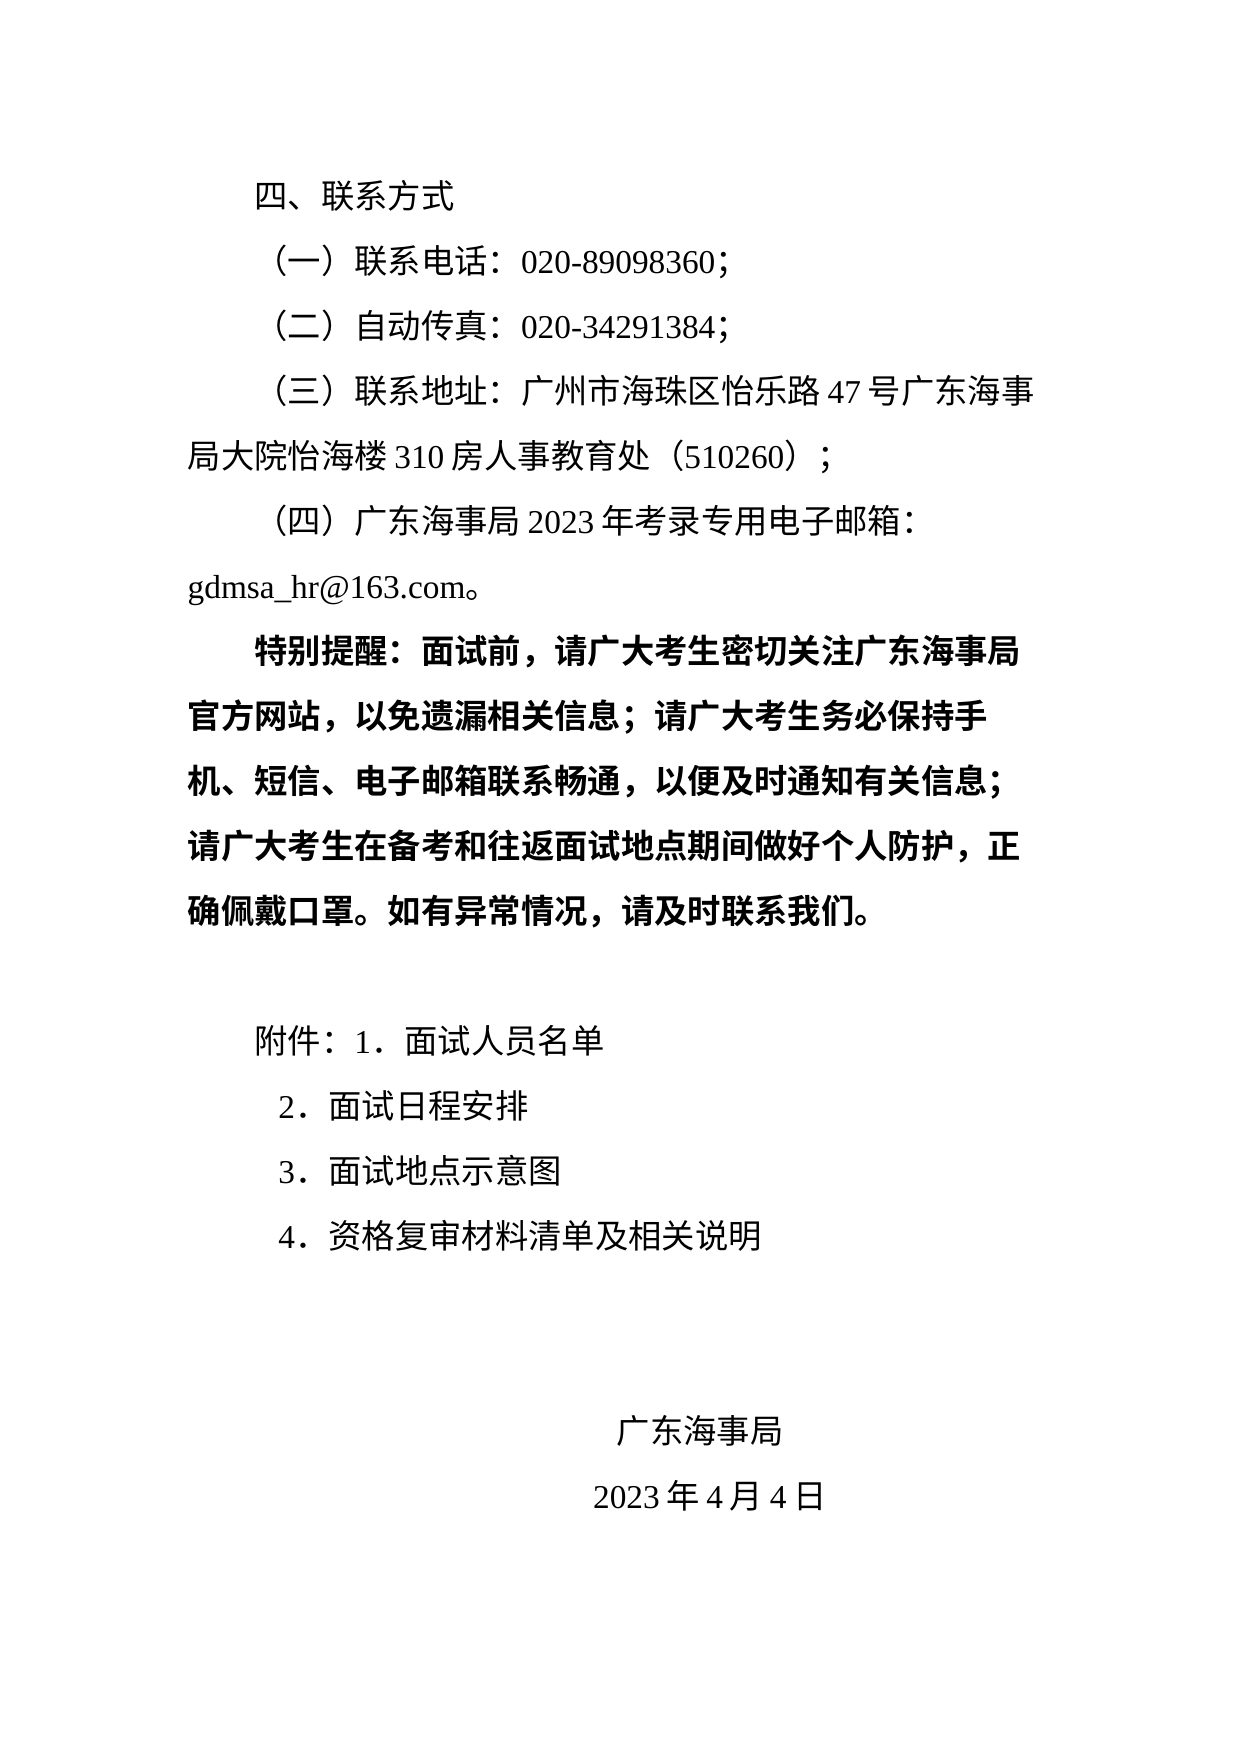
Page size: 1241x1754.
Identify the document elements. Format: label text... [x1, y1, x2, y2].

text （一）联系电话：020-89098360； [187, 227, 1053, 292]
text 特别提醒：面试前，请广大考生密切关注广东海事局官方网站，以免遗漏相关信息；请广大考生务必保持手机、短信、电子邮箱联系畅通，以便及时通知有关信息；请广大考生在备考和往返面试地点期间做好个人防护，正确佩戴口罩。如有异常情况，请及时联系我们。 [187, 617, 1053, 942]
text 2023年4月4日 [187, 1462, 1053, 1527]
text 4．资格复审材料清单及相关说明 [187, 1202, 1053, 1267]
text 广东海事局 [187, 1397, 1053, 1462]
text （四）广东海事局2023年考录专用电子邮箱：gdmsa_hr@163.com。 [187, 487, 1053, 617]
text 2．面试日程安排 [187, 1072, 1053, 1137]
text 四、联系方式 [187, 162, 1053, 227]
text （三）联系地址：广州市海珠区怡乐路47号广东海事局大院怡海楼310房人事教育处（510260）； [187, 357, 1053, 487]
text 3．面试地点示意图 [187, 1137, 1053, 1202]
text 附件：1．面试人员名单 [187, 1007, 1053, 1072]
text （二）自动传真：020-34291384； [187, 292, 1053, 357]
